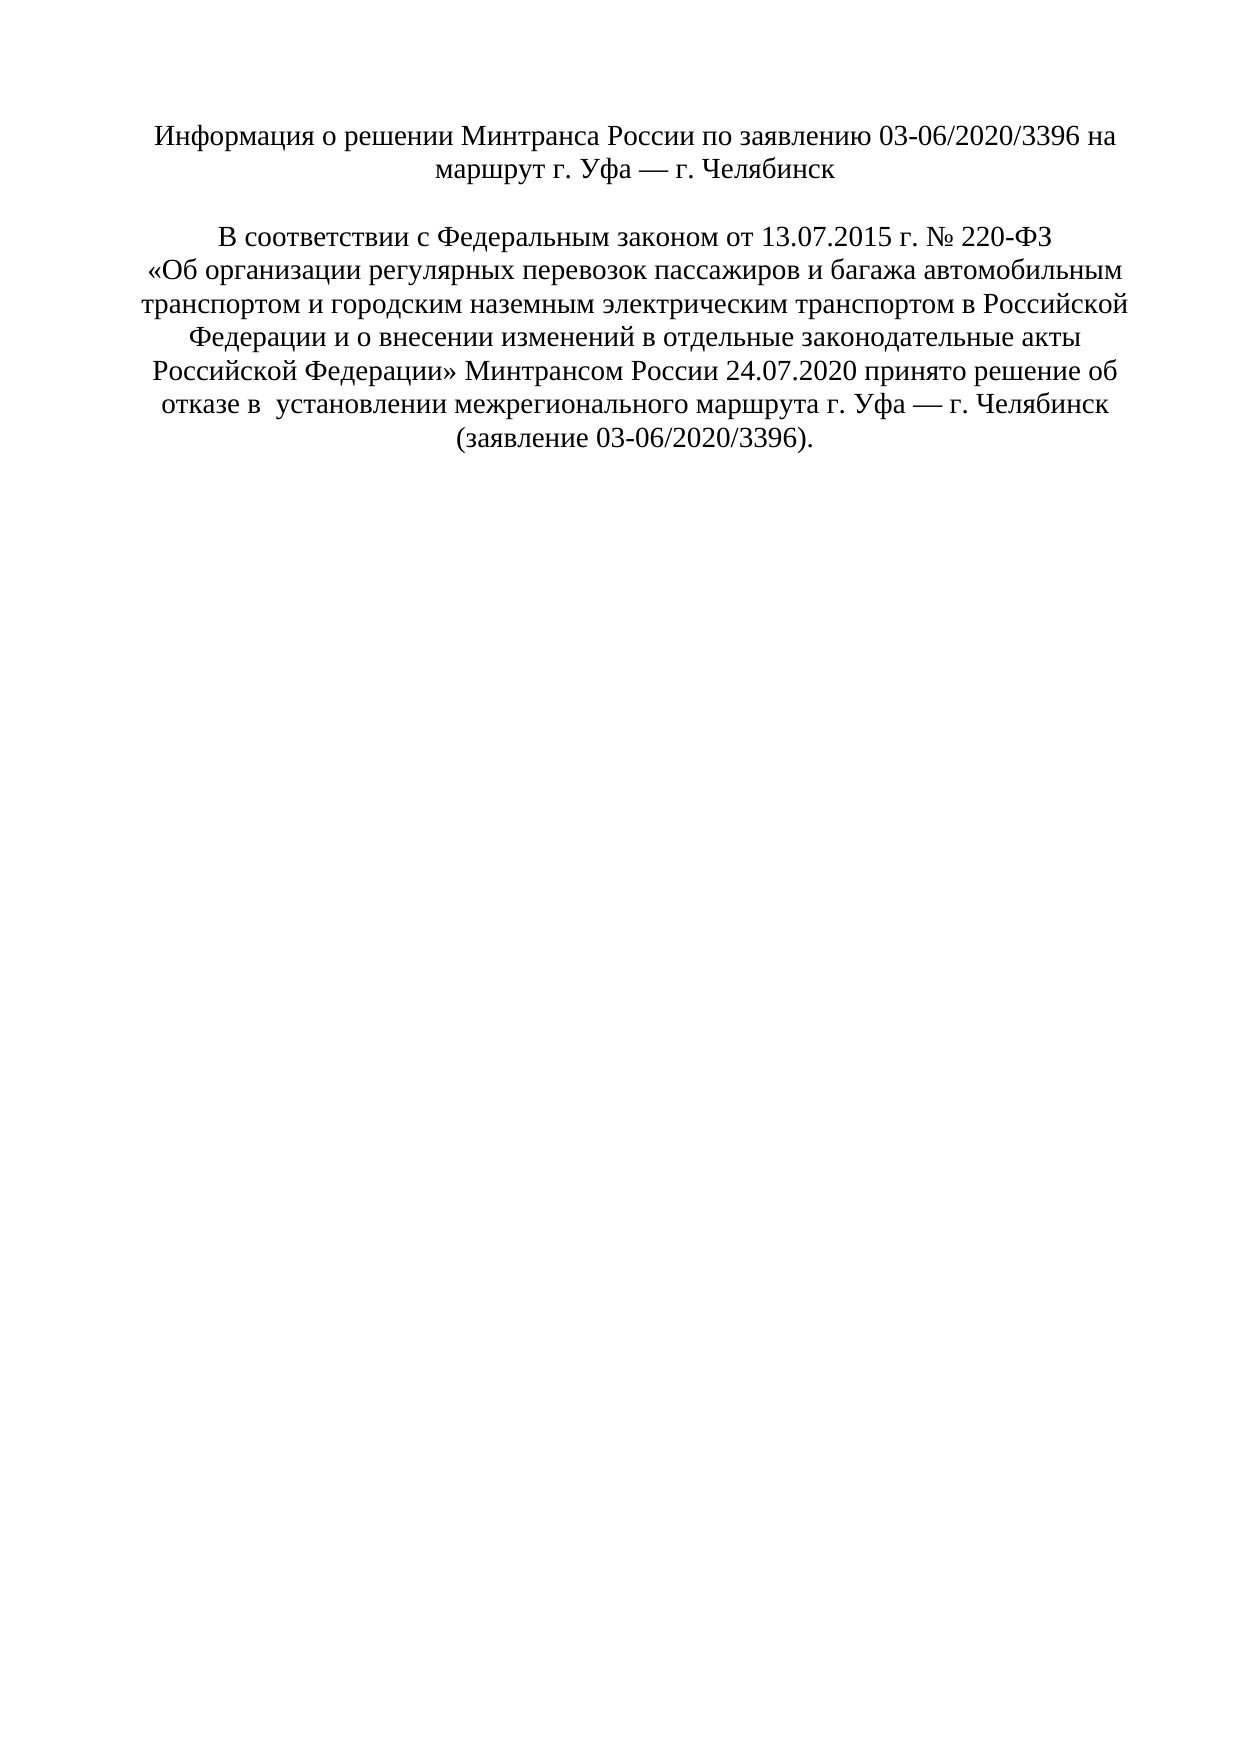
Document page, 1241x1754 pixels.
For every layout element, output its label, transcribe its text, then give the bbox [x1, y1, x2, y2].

text Информация о решении Минтранса России по заявлению 03-06/2020/3396 на маршрут г. Уфа — г. Челябинск [118, 118, 1152, 185]
text В соответствии с Федеральным законом от 13.07.2015 г. № 220-ФЗ «Об организации регулярных перевозок пассажиров и багажа автомобильным транспортом и городским наземным электрическим транспортом в Российской Федерации и о внесении изменений в отдельные законодательные акты Российской Федерации» Минтрансом России 24.07.2020 принято решение об отказе в установлении межрегионального маршрута г. Уфа — г. Челябинск (заявление 03-06/2020/3396). [118, 219, 1152, 453]
